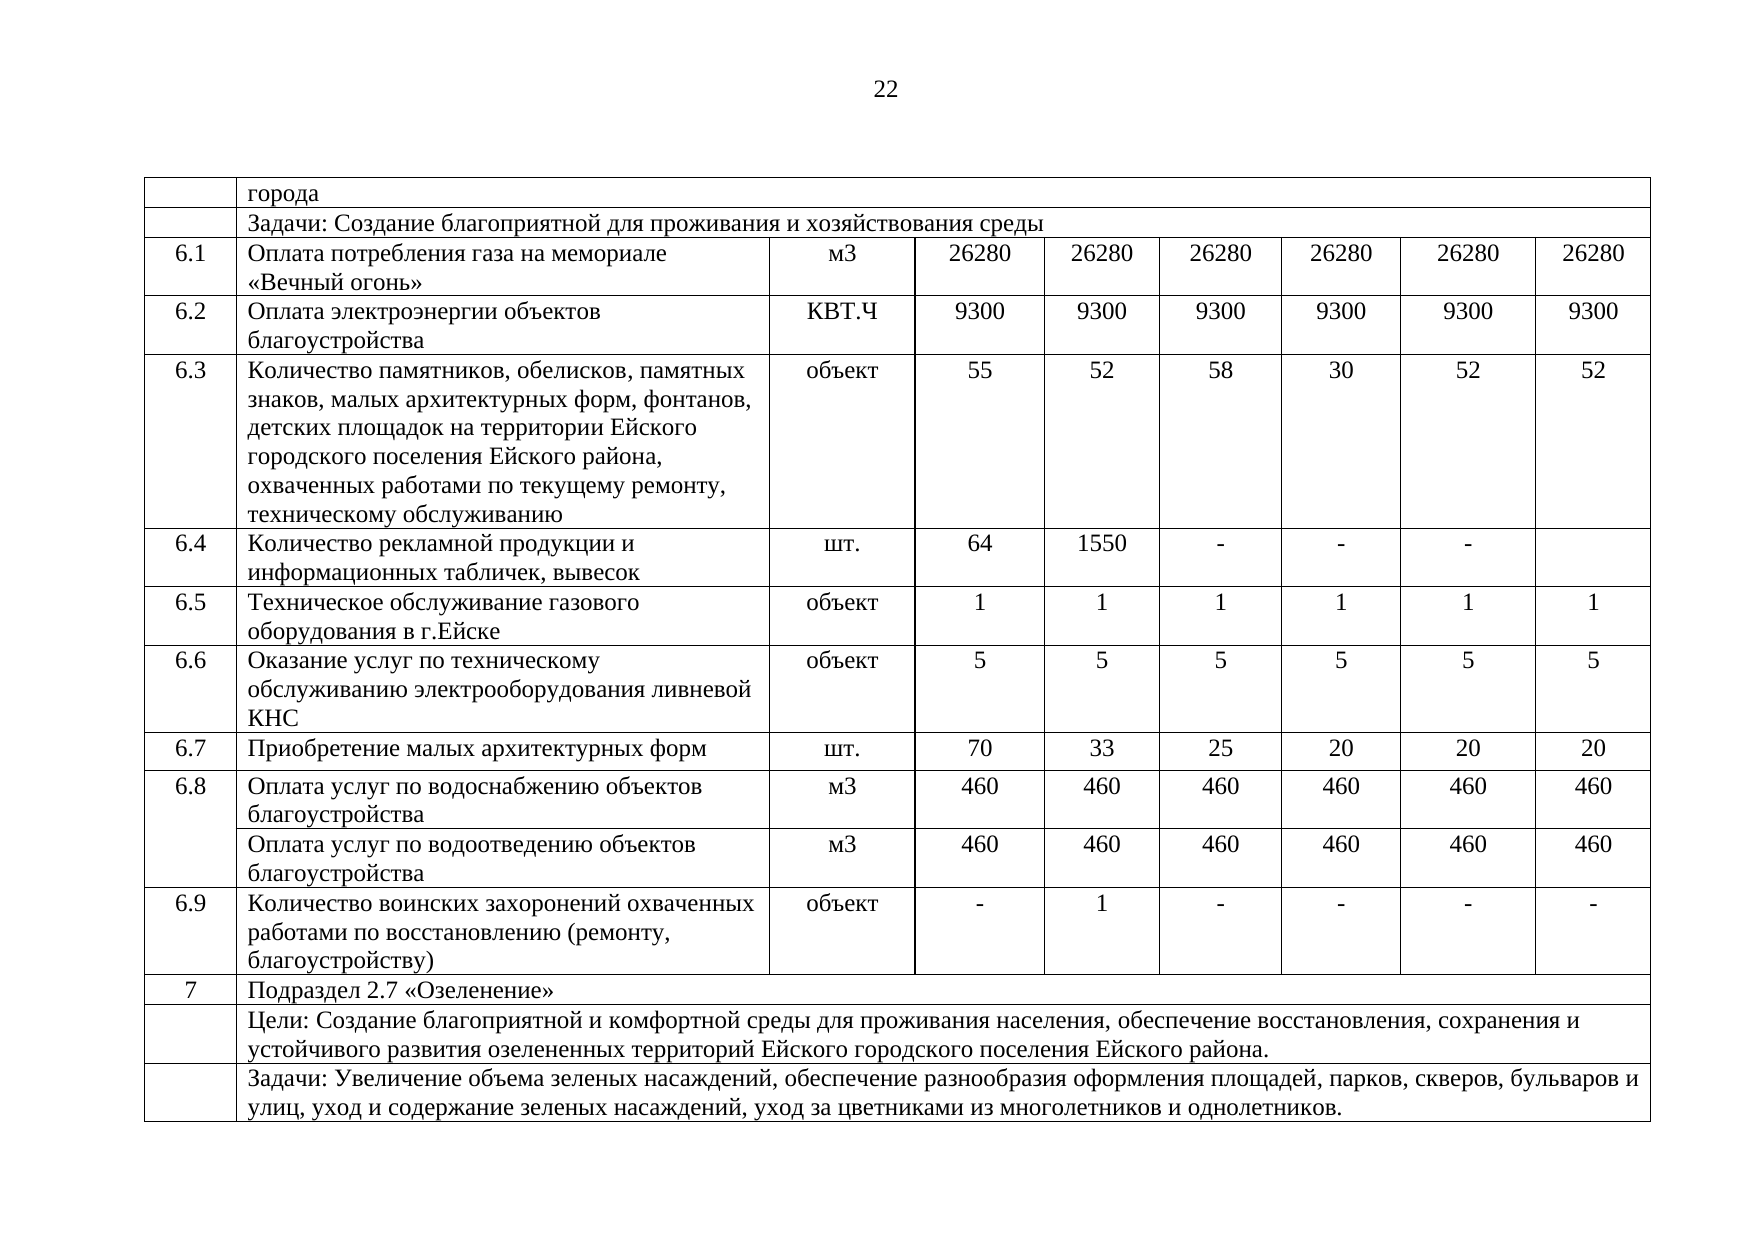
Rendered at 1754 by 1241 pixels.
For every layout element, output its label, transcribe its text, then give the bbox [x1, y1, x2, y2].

table_cell [1536, 529, 1650, 586]
table_cell 6.8 [145, 771, 236, 887]
table_cell 6.5 [145, 587, 236, 644]
table_cell 5 [1045, 646, 1159, 732]
table_cell 460 [1282, 771, 1400, 828]
table_cell - [1160, 888, 1281, 974]
table_cell Задачи: Увеличение объема зеленых насаждений, обеспечение разнообразия оформления площадей, парков, скверов, бульваров и улиц, уход и содержание зеленых насаждений, уход за цветниками из многолетников и однолетников. [237, 1064, 1650, 1121]
table_cell 26280 [916, 238, 1044, 295]
table_cell 1 [1536, 587, 1650, 644]
table_cell 26280 [1536, 238, 1650, 295]
table_cell - [1401, 888, 1535, 974]
table_cell 26280 [1282, 238, 1400, 295]
table_cell 5 [1160, 646, 1281, 732]
table_cell [145, 178, 236, 207]
table_cell Количество памятников, обелисков, памятных знаков, малых архитектурных форм, фонтанов, детских площадок на территории Ейского городского поселения Ейского района, охваченных работами по текущему ремонту, техническому обслуживанию [237, 355, 769, 527]
table_cell 6.1 [145, 238, 236, 295]
table_cell 1 [916, 587, 1044, 644]
table_cell - [916, 888, 1044, 974]
table_cell Приобретение малых архитектурных форм [237, 733, 769, 770]
table_cell [145, 1064, 236, 1121]
table_cell 460 [1401, 771, 1535, 828]
table_cell 52 [1045, 355, 1159, 527]
table_cell 1 [1160, 587, 1281, 644]
table_cell 460 [1160, 771, 1281, 828]
table_cell 58 [1160, 355, 1281, 527]
table_cell Оплата электроэнергии объектов благоустройства [237, 296, 769, 354]
table_cell 9300 [1282, 296, 1400, 354]
table_cell шт. [770, 529, 914, 586]
table_cell 460 [1045, 829, 1159, 887]
table_cell Подраздел 2.7 «Озеленение» [237, 975, 1650, 1004]
table_cell 20 [1536, 733, 1650, 770]
table_cell м3 [770, 771, 914, 828]
table_cell 64 [916, 529, 1044, 586]
table_cell Количество рекламной продукции и информационных табличек, вывесок [237, 529, 769, 586]
table_cell Оказание услуг по техническому обслуживанию электрооборудования ливневой КНС [237, 646, 769, 732]
table_cell 460 [1536, 829, 1650, 887]
table_cell 9300 [1536, 296, 1650, 354]
table_cell Оплата услуг по водоотведению объектов благоустройства [237, 829, 769, 887]
table_cell 1 [1045, 888, 1159, 974]
table_cell 6.3 [145, 355, 236, 527]
table_cell 25 [1160, 733, 1281, 770]
table_cell объект [770, 587, 914, 644]
table_cell [145, 208, 236, 237]
table_cell - [1401, 529, 1535, 586]
table_cell - [1536, 888, 1650, 974]
table_cell 52 [1401, 355, 1535, 527]
table_cell 7 [145, 975, 236, 1004]
table_cell объект [770, 646, 914, 732]
table_cell 9300 [1045, 296, 1159, 354]
table_cell 5 [1536, 646, 1650, 732]
table_cell Техническое обслуживание газового оборудования в г.Ейске [237, 587, 769, 644]
table_cell - [1282, 888, 1400, 974]
table_cell 9300 [1401, 296, 1535, 354]
table_cell 5 [916, 646, 1044, 732]
table_cell 1550 [1045, 529, 1159, 586]
table_cell 26280 [1045, 238, 1159, 295]
table_cell 1 [1045, 587, 1159, 644]
table_cell 9300 [1160, 296, 1281, 354]
table_cell 6.9 [145, 888, 236, 974]
table_cell 5 [1401, 646, 1535, 732]
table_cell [237, 178, 1650, 207]
table_cell объект [770, 888, 914, 974]
table_cell 6.6 [145, 646, 236, 732]
table_cell 26280 [1160, 238, 1281, 295]
table_cell [145, 1005, 236, 1062]
table_cell 1 [1401, 587, 1535, 644]
table_cell Задачи: Создание благоприятной для проживания и хозяйствования среды [237, 208, 1650, 237]
table_cell 70 [916, 733, 1044, 770]
table_cell 460 [916, 829, 1044, 887]
table_cell КВТ.Ч [770, 296, 914, 354]
table_cell 20 [1282, 733, 1400, 770]
table_cell 55 [916, 355, 1044, 527]
table_cell 460 [1045, 771, 1159, 828]
table_cell объект [770, 355, 914, 527]
table_cell 5 [1282, 646, 1400, 732]
table_cell 460 [1282, 829, 1400, 887]
table_cell - [1160, 529, 1281, 586]
table_cell Оплата потребления газа на мемориале «Вечный огонь» [237, 238, 769, 295]
table_cell 460 [1536, 771, 1650, 828]
table_cell Оплата услуг по водоснабжению объектов благоустройства [237, 771, 769, 828]
table_cell 9300 [916, 296, 1044, 354]
table_cell 460 [916, 771, 1044, 828]
table_cell 460 [1401, 829, 1535, 887]
table_cell - [1282, 529, 1400, 586]
table_cell 30 [1282, 355, 1400, 527]
table_cell Количество воинских захоронений охваченных работами по восстановлению (ремонту, благоустройству) [237, 888, 769, 974]
table_cell 6.7 [145, 733, 236, 770]
table_cell м3 [770, 238, 914, 295]
table_cell 460 [1160, 829, 1281, 887]
table_cell 26280 [1401, 238, 1535, 295]
table_cell 33 [1045, 733, 1159, 770]
table_cell Цели: Создание благоприятной и комфортной среды для проживания населения, обеспечение восстановления, сохранения и устойчивого развития озелененных территорий Ейского городского поселения Ейского района. [237, 1005, 1650, 1062]
table_cell 6.4 [145, 529, 236, 586]
table_cell м3 [770, 829, 914, 887]
table_cell 52 [1536, 355, 1650, 527]
table_cell шт. [770, 733, 914, 770]
table_cell 20 [1401, 733, 1535, 770]
table_cell 1 [1282, 587, 1400, 644]
table_cell 6.2 [145, 296, 236, 354]
